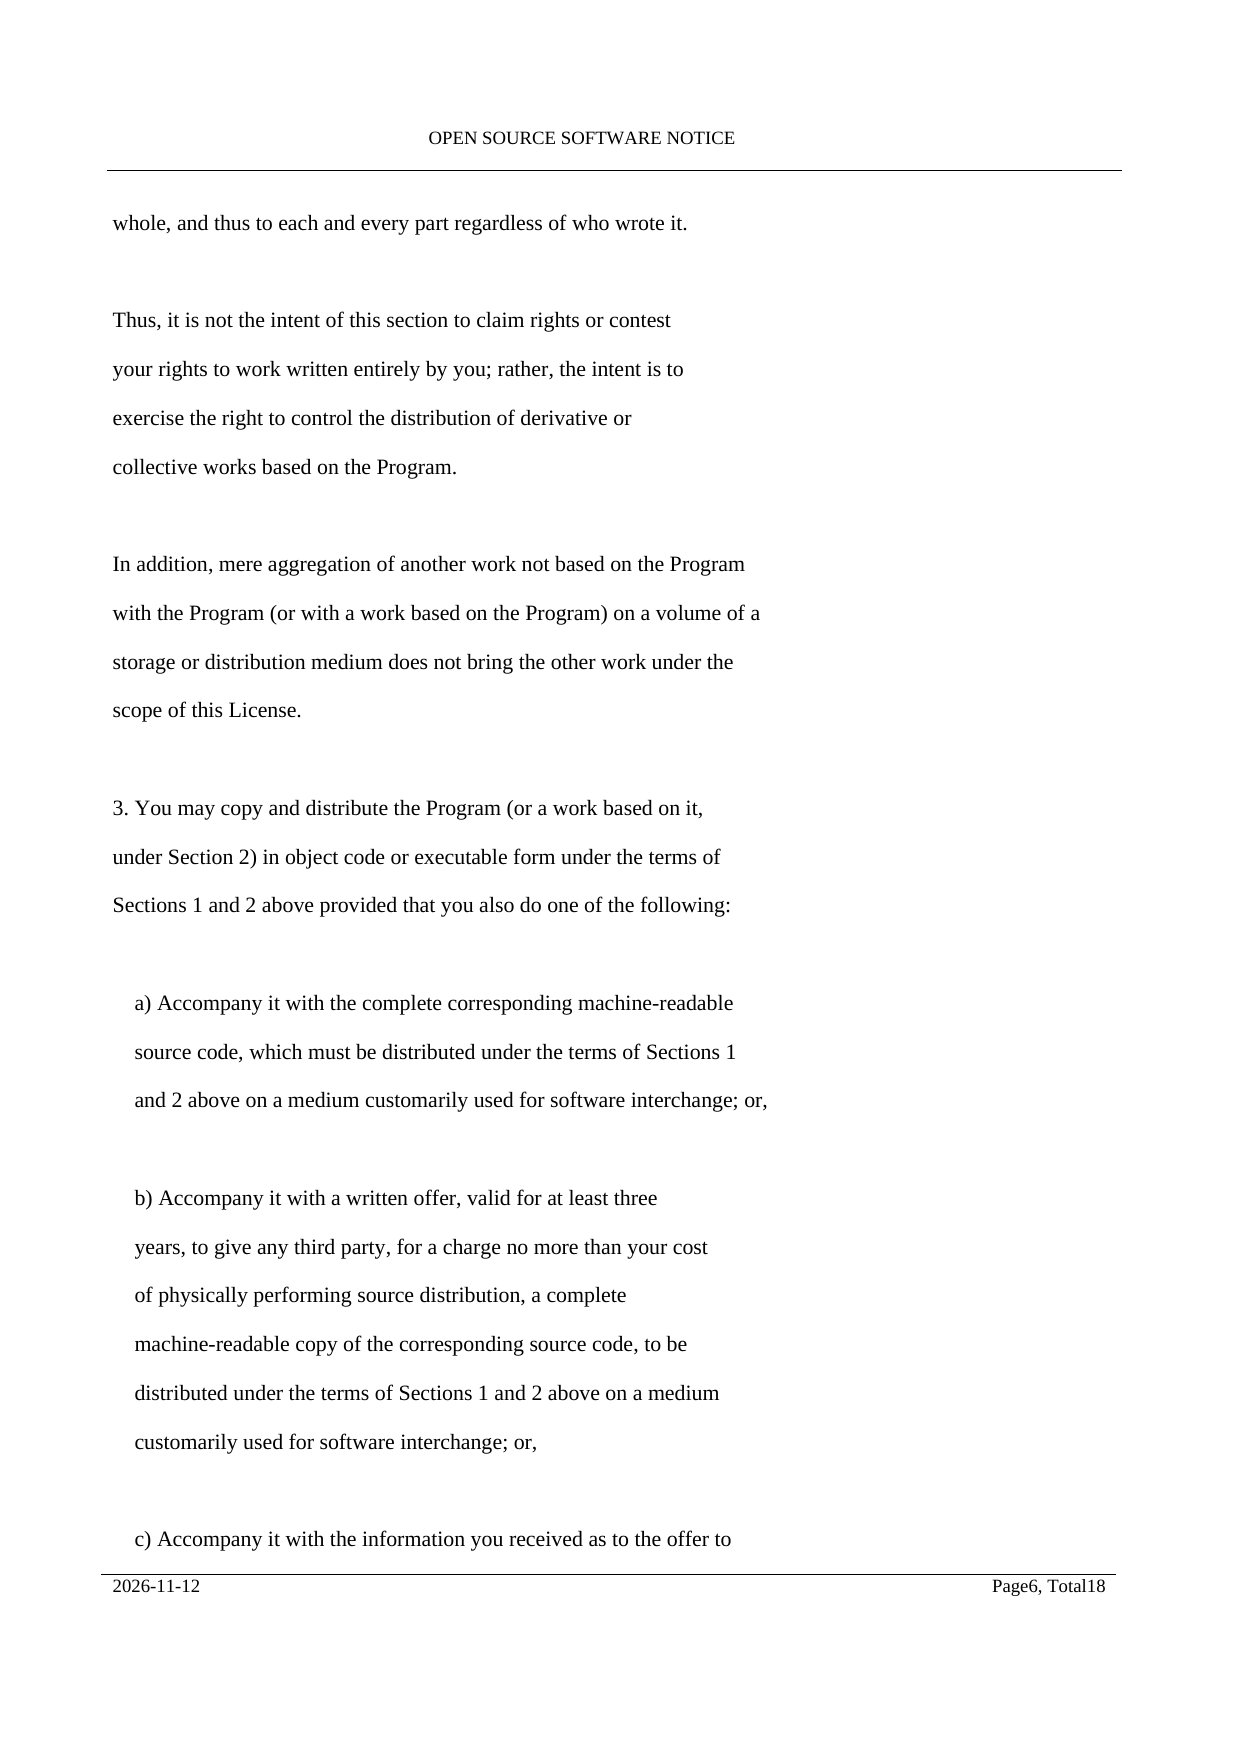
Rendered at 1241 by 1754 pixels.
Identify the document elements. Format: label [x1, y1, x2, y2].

text [112, 206, 1128, 1555]
